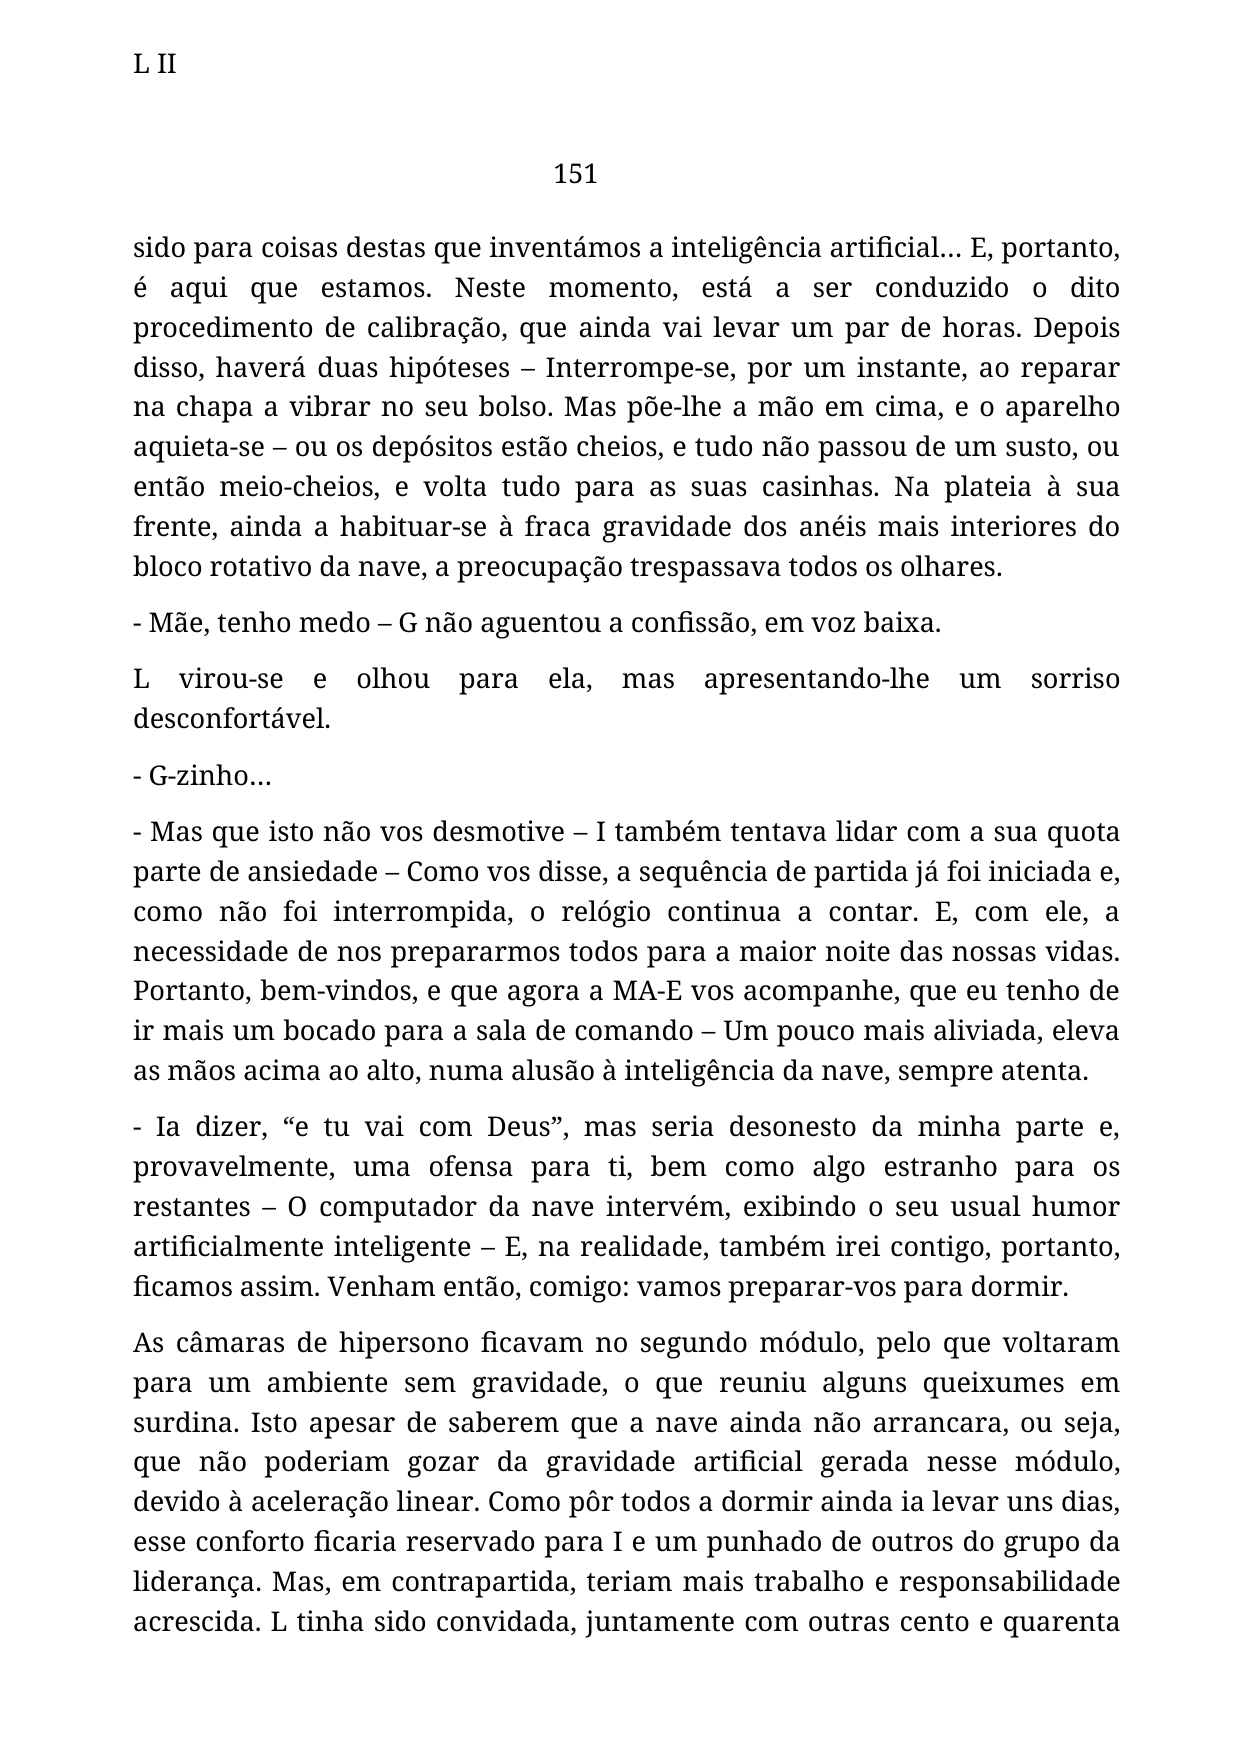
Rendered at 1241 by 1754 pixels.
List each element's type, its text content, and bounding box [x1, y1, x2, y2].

text - Mãe, tenho medo – G não aguentou a confissão, em voz baixa. [133, 603, 1122, 640]
text - Mas que isto não vos desmotive – I também tentava lidar com a sua quota parte de ansiedade – Como vos disse, a sequência de partida já foi iniciada e, como não foi interrompida, o relógio continua a contar. E, com ele, a necessidade de nos prepararmos todos para a maior noite das nossas vidas. Portanto, bem-vindos, e que agora a MA-E vos acompanhe, que eu tenho de ir mais um bocado para a sala de comando – Um pouco mais aliviada, eleva as mãos acima ao alto, numa alusão à inteligência da nave, sempre atenta. [133, 813, 1122, 1088]
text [133, 229, 1122, 584]
text L virou-se e olhou para ela, mas apresentando-lhe um sorriso desconfortável. [133, 660, 1122, 737]
text - G-zinho… [133, 756, 1122, 793]
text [133, 1323, 1122, 1639]
text - Ia dizer, “e tu vai com Deus”, mas seria desonesto da minha parte e, provavelmente, uma ofensa para ti, bem como algo estranho para os restantes – O computador da nave intervém, exibindo o seu usual humor artificialmente inteligente – E, na realidade, também irei contigo, portanto, ficamos assim. Venham então, comigo: vamos preparar-vos para dormir. [133, 1108, 1122, 1304]
